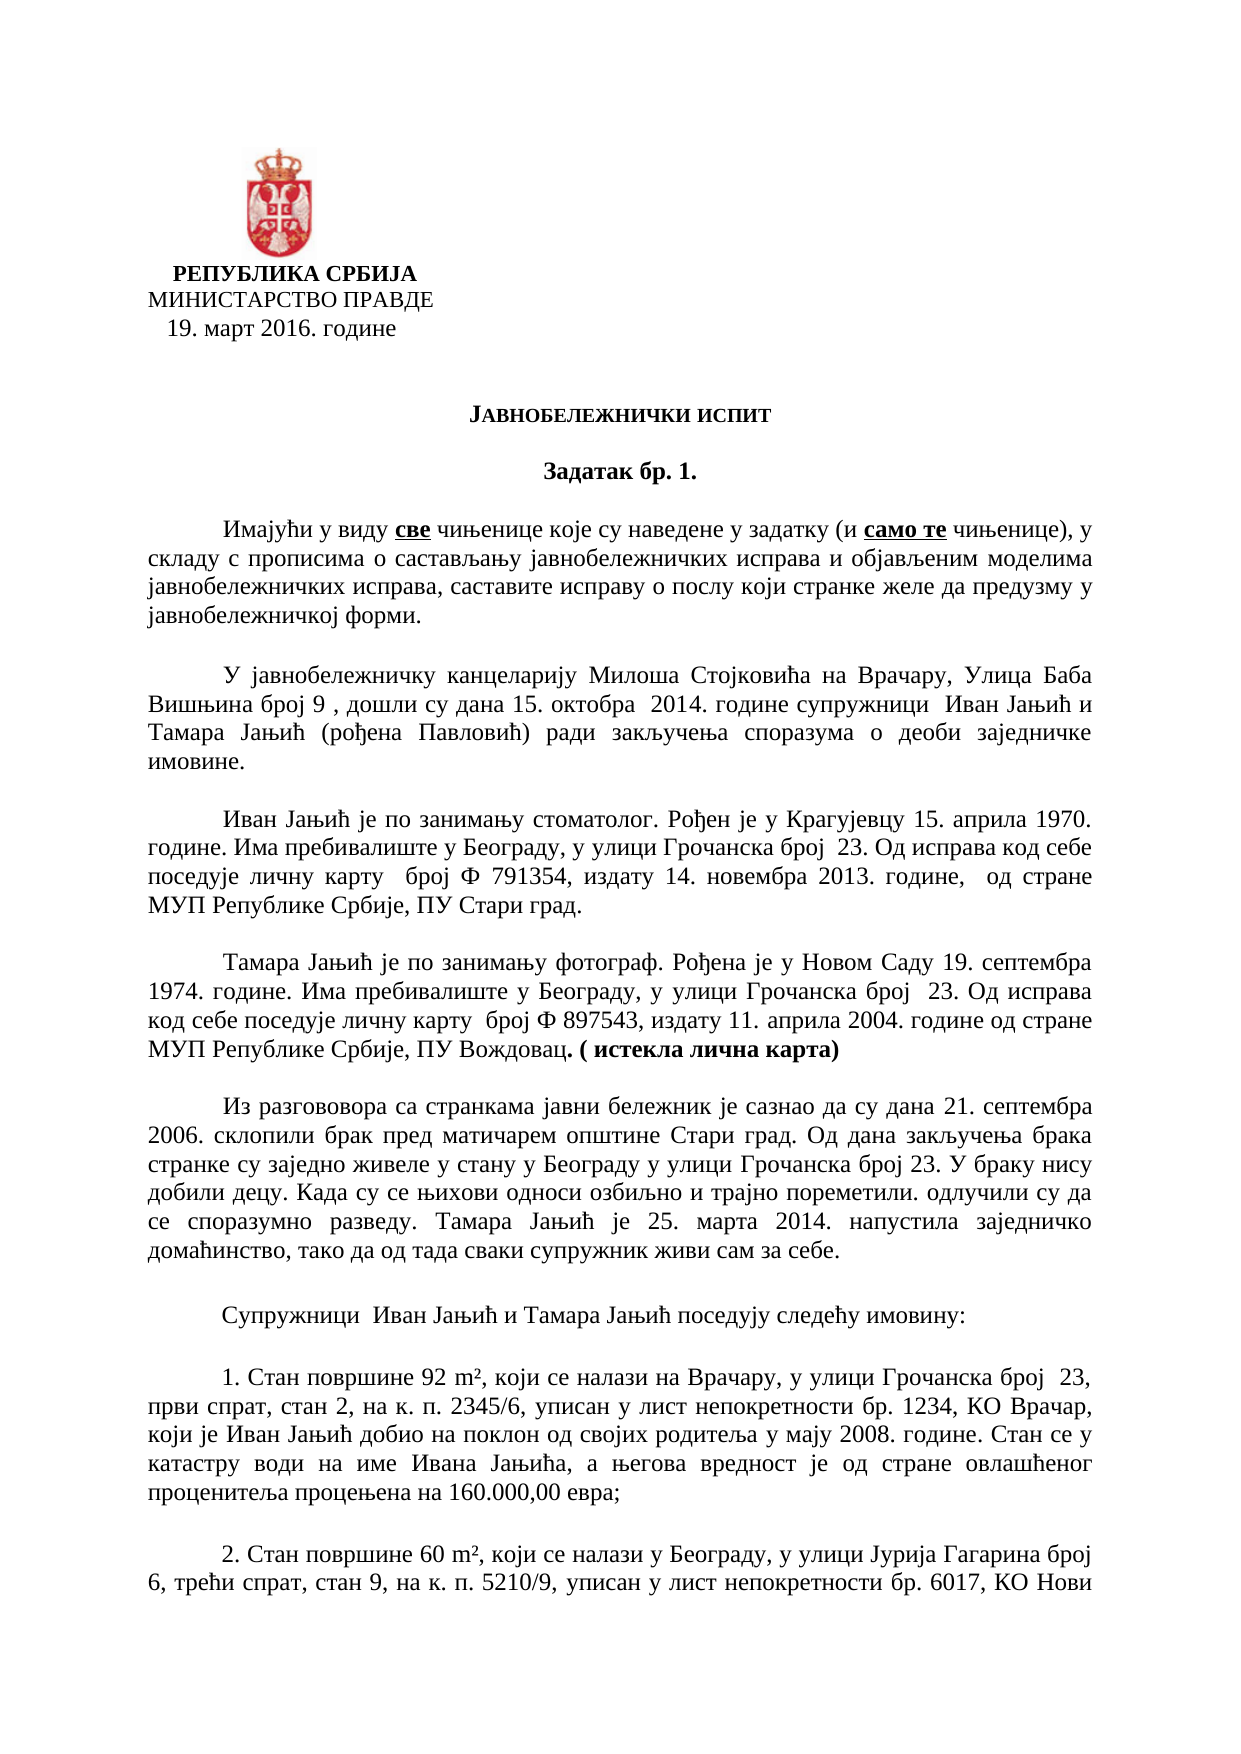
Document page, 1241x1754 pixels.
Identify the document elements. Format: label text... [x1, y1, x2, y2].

text Из разгововора са странкама jaвни бележник је сазнао да су дана 21. септембра 2006. склопили брак пред матичарем општине Стари град. Од дана закључења брака странке су заједно живеле у стану у Београду у улици Грочанска број 23. У браку нису добили децу. Када су се њихови односи озбиљно и трајно пореметили. одлучили су да се споразумно разведу. Tамара Јањић је 25. марта 2014. напустила заједничко домаћинство, тако да од тада сваки супружник живи сам за себе. [148, 1091, 1093, 1264]
picture [241, 147, 317, 260]
text 19. март 2016. године [148, 313, 1093, 341]
text Иван Јањић је по занимању стоматолог. Рођен је у Крагујевцу 15. априла 1970. године. Има пребивалиште у Београду, у улици Грочанска број 23. Од исправа код себе поседује личну карту број Ф 791354, издату 14. новембра 2013. године, од стране МУП Републике Србије, ПУ Стари град. [148, 804, 1093, 919]
text Имајући у виду све чињенице које су наведене у задатку (и само те чињенице), у складу с прописима o састављању јавнобележничких исправа и објављеним моделима јавнобележничких исправа, саставите исправу о послу који странке желе да предузму у јавнобележничкој форми. [148, 514, 1093, 629]
text Tамара Јањић је по занимању фотограф. Рођена је у Новом Саду 19. септембра 1974. године. Има пребивалиште у Београду, у улици Грочанска број 23. Од исправа код себе поседује личну карту број Ф 897543, издату 11. априла 2004. године од стране МУП Републике Србије, ПУ Вождовац. ( истекла лична карта) [148, 947, 1093, 1062]
text Супружници Иван Јањић и Тамара Јањић поседују следећу имовину: [148, 1296, 1093, 1329]
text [148, 1539, 1093, 1596]
text У јавнобележничку канцеларију Милоша Стојковића на Врачару, Улица Баба Вишњина број 9 , дошли су дана 15. октобра 2014. године супружници Иван Јањић и Тамара Јањић (рођена Павловић) ради закључења споразума о деоби заједничке имовине. [148, 660, 1093, 775]
text Република Србија [148, 260, 1093, 286]
text Јавнобележнички испит [148, 399, 1093, 428]
text Задатак бр. 1. [148, 456, 1093, 485]
text 1. Стан површине 92 m², који се налази на Врачару, у улици Грочанска број 23, први спрат, стан 2, на к. п. 2345/6, уписан у лист непокретности бр. 1234, КО Врачар, који је Иван Јањић добио на поклон од својих родитеља у мају 2008. године. Стан се у катастру води на име Ивана Јањића, а његова вредност је од стране овлашћеног проценитеља процењена на 160.000,00 евра; [148, 1362, 1093, 1506]
text Министарство правде [148, 286, 1093, 313]
